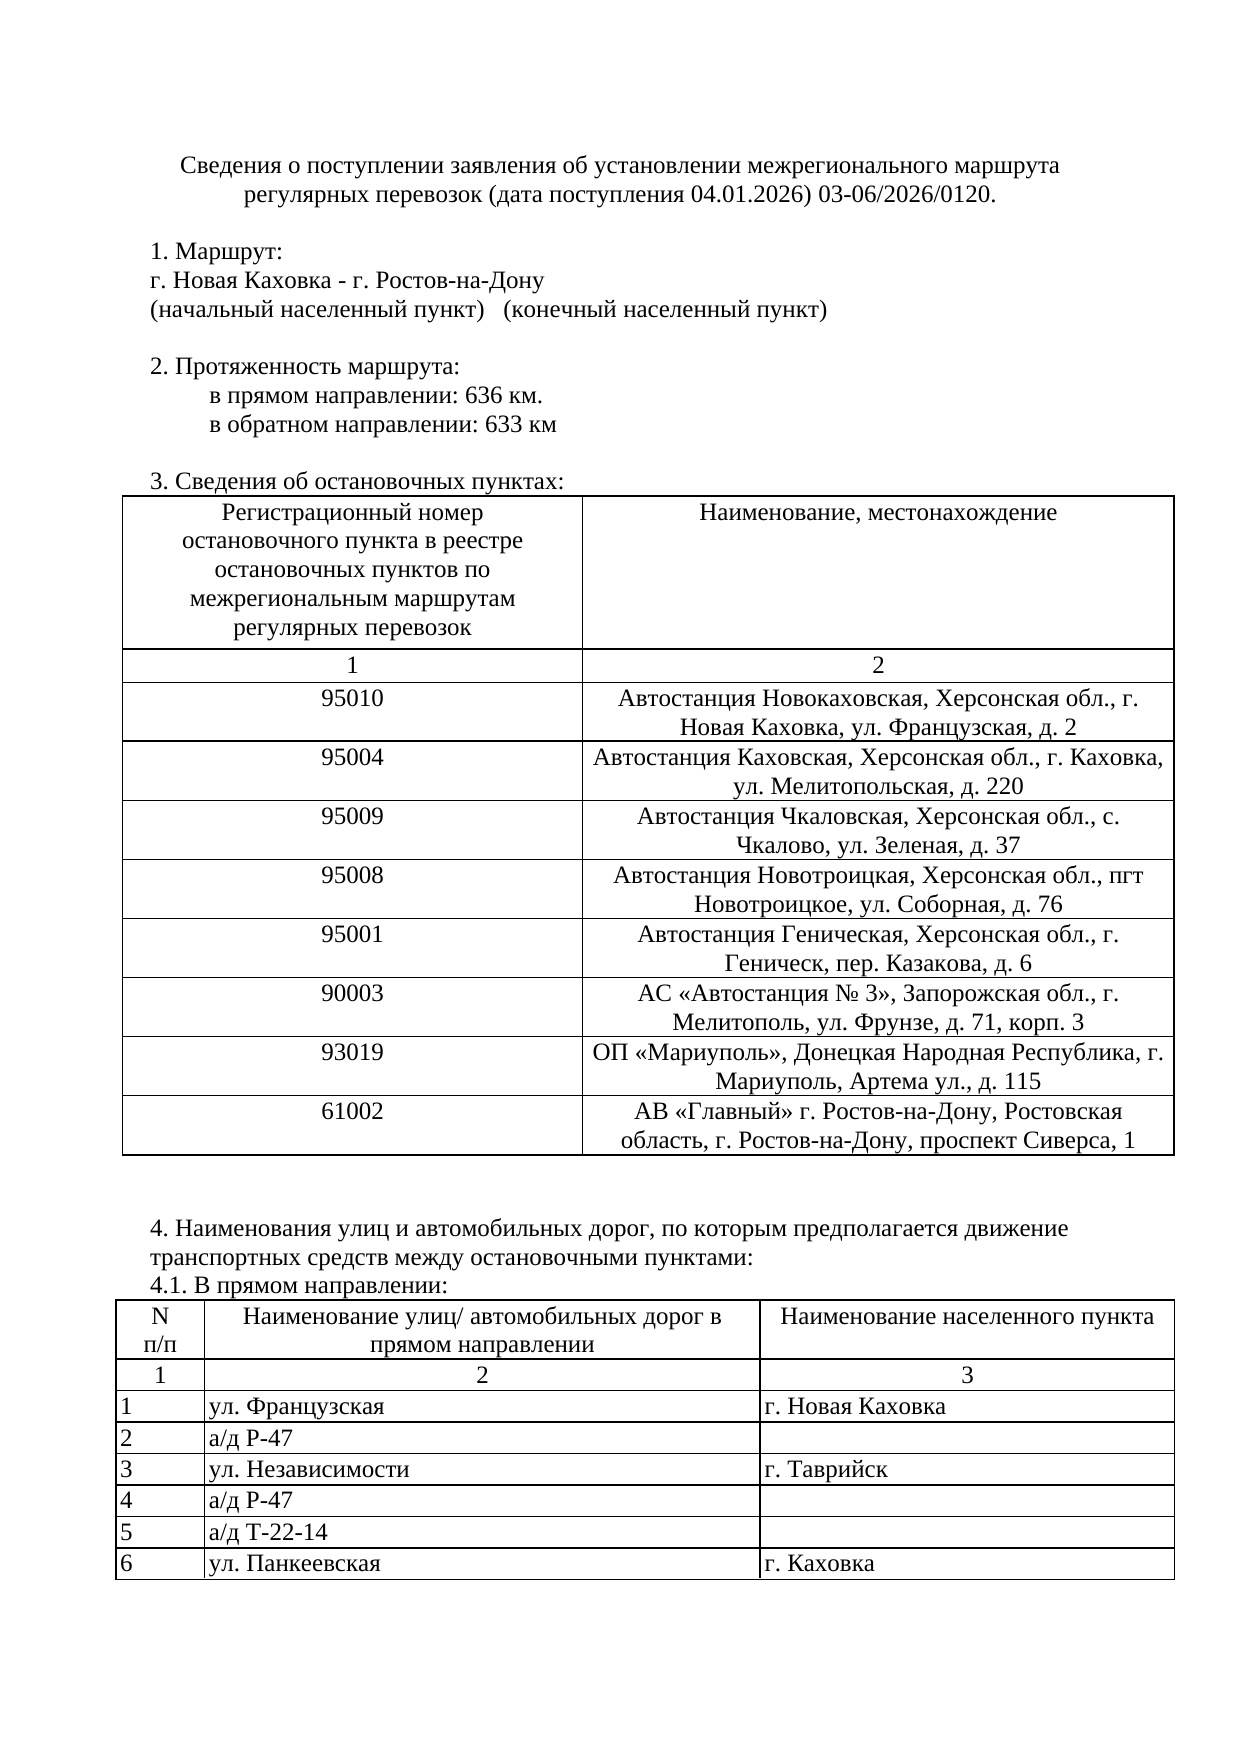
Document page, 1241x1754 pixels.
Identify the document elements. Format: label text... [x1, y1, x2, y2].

table_cell 93019 [123, 1037, 582, 1095]
table_cell АВ «Главный» г. Ростов-на-Дону, Ростовская область, г. Ростов-на-Дону, проспект Сиверса, 1 [583, 1096, 1173, 1154]
text 4.1. В прямом направлении: [150, 1270, 1090, 1299]
table_cell 1 [117, 1391, 204, 1421]
table_cell а/д Т-22-14 [205, 1517, 759, 1547]
text Сведения о поступлении заявления об установлении межрегионального маршрута регулярных перевозок (дата поступления 04.01.2026) 03-06/2026/0120. [150, 150, 1090, 207]
table_cell а/д Р-47 [205, 1423, 759, 1453]
table_cell 6 [117, 1549, 204, 1578]
table_cell ул. Панкеевская [205, 1549, 759, 1578]
table_cell Автостанция Каховская, Херсонская обл., г. Каховка, ул. Мелитопольская, д. 220 [583, 742, 1173, 799]
table_cell г. Каховка [761, 1549, 1174, 1578]
table_cell 95010 [123, 683, 582, 740]
table_cell ОП «Мариуполь», Донецкая Народная Республика, г. Мариуполь, Артема ул., д. 115 [583, 1037, 1173, 1095]
table_cell 2 [117, 1423, 204, 1453]
table_cell г. Новая Каховка [761, 1391, 1174, 1421]
table_cell Автостанция Геническая, Херсонская обл., г. Геническ, пер. Казакова, д. 6 [583, 919, 1173, 977]
table_cell [761, 1423, 1174, 1453]
text в прямом направлении: 636 км. [150, 380, 1090, 409]
table_header Наименование населенного пункта [761, 1301, 1174, 1358]
table_cell Автостанция Новокаховская, Херсонская обл., г. Новая Каховка, ул. Французская, д. 2 [583, 683, 1173, 740]
table_header Наименование улиц/ автомобильных дорог в прямом направлении [205, 1301, 759, 1358]
table_cell Автостанция Новотроицкая, Херсонская обл., пгт Новотроицкое, ул. Соборная, д. 76 [583, 860, 1173, 918]
table_cell ул. Независимости [205, 1454, 759, 1484]
table_cell ул. Французская [205, 1391, 759, 1421]
table_cell 61002 [123, 1096, 582, 1154]
text 2. Протяженность маршрута: [150, 351, 1090, 380]
table_cell 1 [123, 650, 582, 681]
text 4. Наименования улиц и автомобильных дорог, по которым предполагается движение транспортных средств между остановочными пунктами: [150, 1213, 1090, 1270]
table_cell [761, 1517, 1174, 1547]
table_cell Автостанция Чкаловская, Херсонская обл., с. Чкалово, ул. Зеленая, д. 37 [583, 801, 1173, 858]
table_cell 95001 [123, 919, 582, 977]
table_cell 5 [117, 1517, 204, 1547]
table_cell 95009 [123, 801, 582, 858]
table_cell 3 [117, 1454, 204, 1484]
table_cell 1 [117, 1360, 204, 1390]
text 3. Сведения об остановочных пунктах: [150, 466, 1090, 495]
text в обратном направлении: 633 км [150, 409, 1090, 437]
table_cell а/д Р-47 [205, 1486, 759, 1516]
text г. Новая Каховка - г. Ростов-на-Дону [150, 265, 1090, 294]
table_cell 95008 [123, 860, 582, 918]
table_cell АС «Автостанция № 3», Запорожская обл., г. Мелитополь, ул. Фрунзе, д. 71, корп. 3 [583, 978, 1173, 1036]
table_cell 4 [117, 1486, 204, 1516]
table_cell 2 [205, 1360, 759, 1390]
table_header Регистрационный номер остановочного пункта в реестре остановочных пунктов по межрегиональным маршрутам регулярных перевозок [123, 497, 582, 648]
table_cell г. Таврийск [761, 1454, 1174, 1484]
table_cell 90003 [123, 978, 582, 1036]
text 1. Маршрут: [150, 236, 1090, 265]
table_cell [761, 1486, 1174, 1516]
table_cell 95004 [123, 742, 582, 799]
table_cell 3 [761, 1360, 1174, 1390]
text (начальный населенный пункт) (конечный населенный пункт) [150, 294, 1090, 322]
table_header Наименование, местонахождение [583, 497, 1173, 648]
table_header N п/п [117, 1301, 204, 1358]
table_cell 2 [583, 650, 1173, 681]
